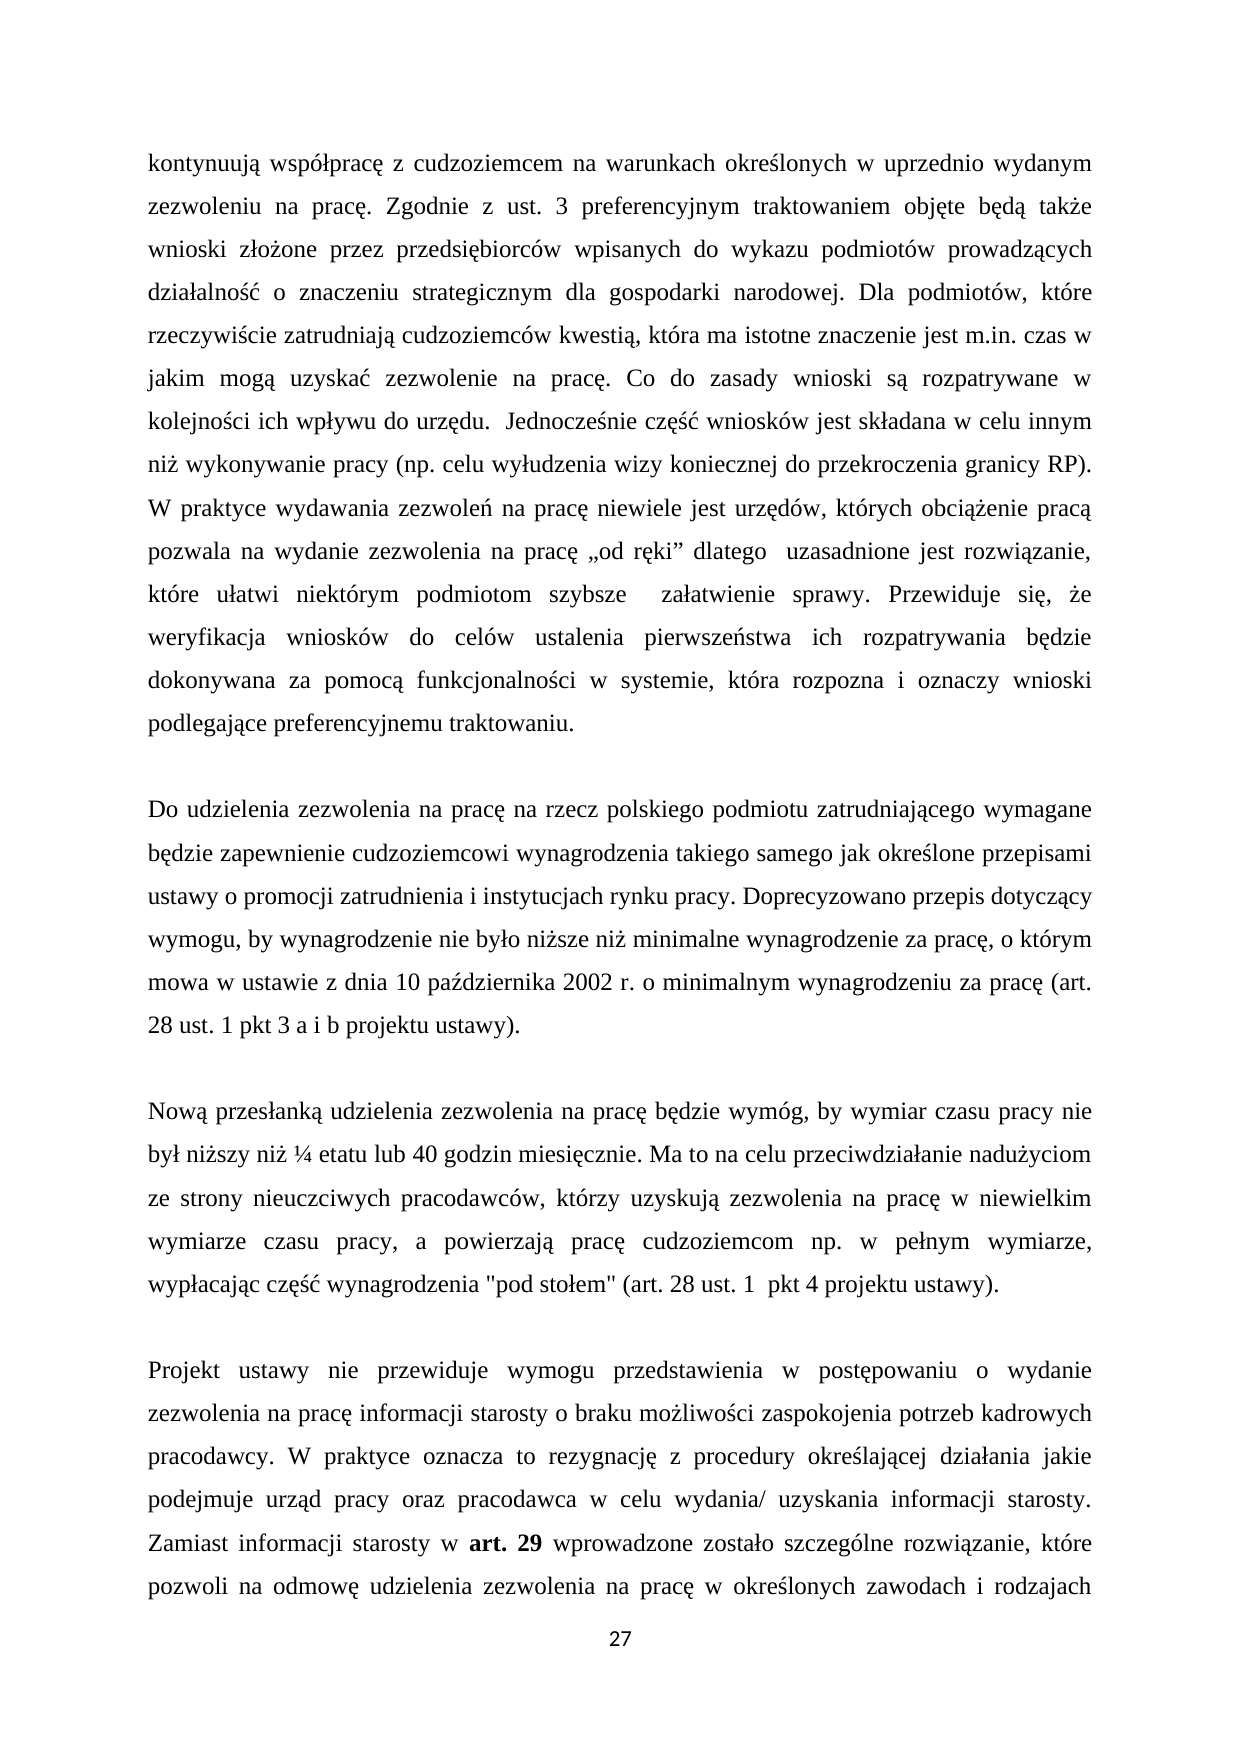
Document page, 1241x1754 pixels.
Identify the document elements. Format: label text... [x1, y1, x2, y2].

text Nową przesłanką udzielenia zezwolenia na pracę będzie wymóg, by wymiar czasu pracy nie był niższy niż ¼ etatu lub 40 godzin miesięcznie. Ma to na celu przeciwdziałanie nadużyciom ze strony nieuczciwych pracodawców, którzy uzyskują zezwolenia na pracę w niewielkim wymiarze czasu pracy, a powierzają pracę cudzoziemcom np. w pełnym wymiarze, wypłacając część wynagrodzenia "pod stołem" (art. 28 ust. 1 pkt 4 projektu ustawy). [148, 1096, 1093, 1298]
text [148, 148, 1093, 737]
text Do udzielenia zezwolenia na pracę na rzecz polskiego podmiotu zatrudniającego wymagane będzie zapewnienie cudzoziemcowi wynagrodzenia takiego samego jak określone przepisami ustawy o promocji zatrudnienia i instytucjach rynku pracy. Doprecyzowano przepis dotyczący wymogu, by wynagrodzenie nie było niższe niż minimalne wynagrodzenie za pracę, o którym mowa w ustawie z dnia 10 października 2002 r. o minimalnym wynagrodzeniu za pracę (art. 28 ust. 1 pkt 3 a i b projektu ustawy). [148, 794, 1093, 1039]
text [148, 1355, 1093, 1599]
